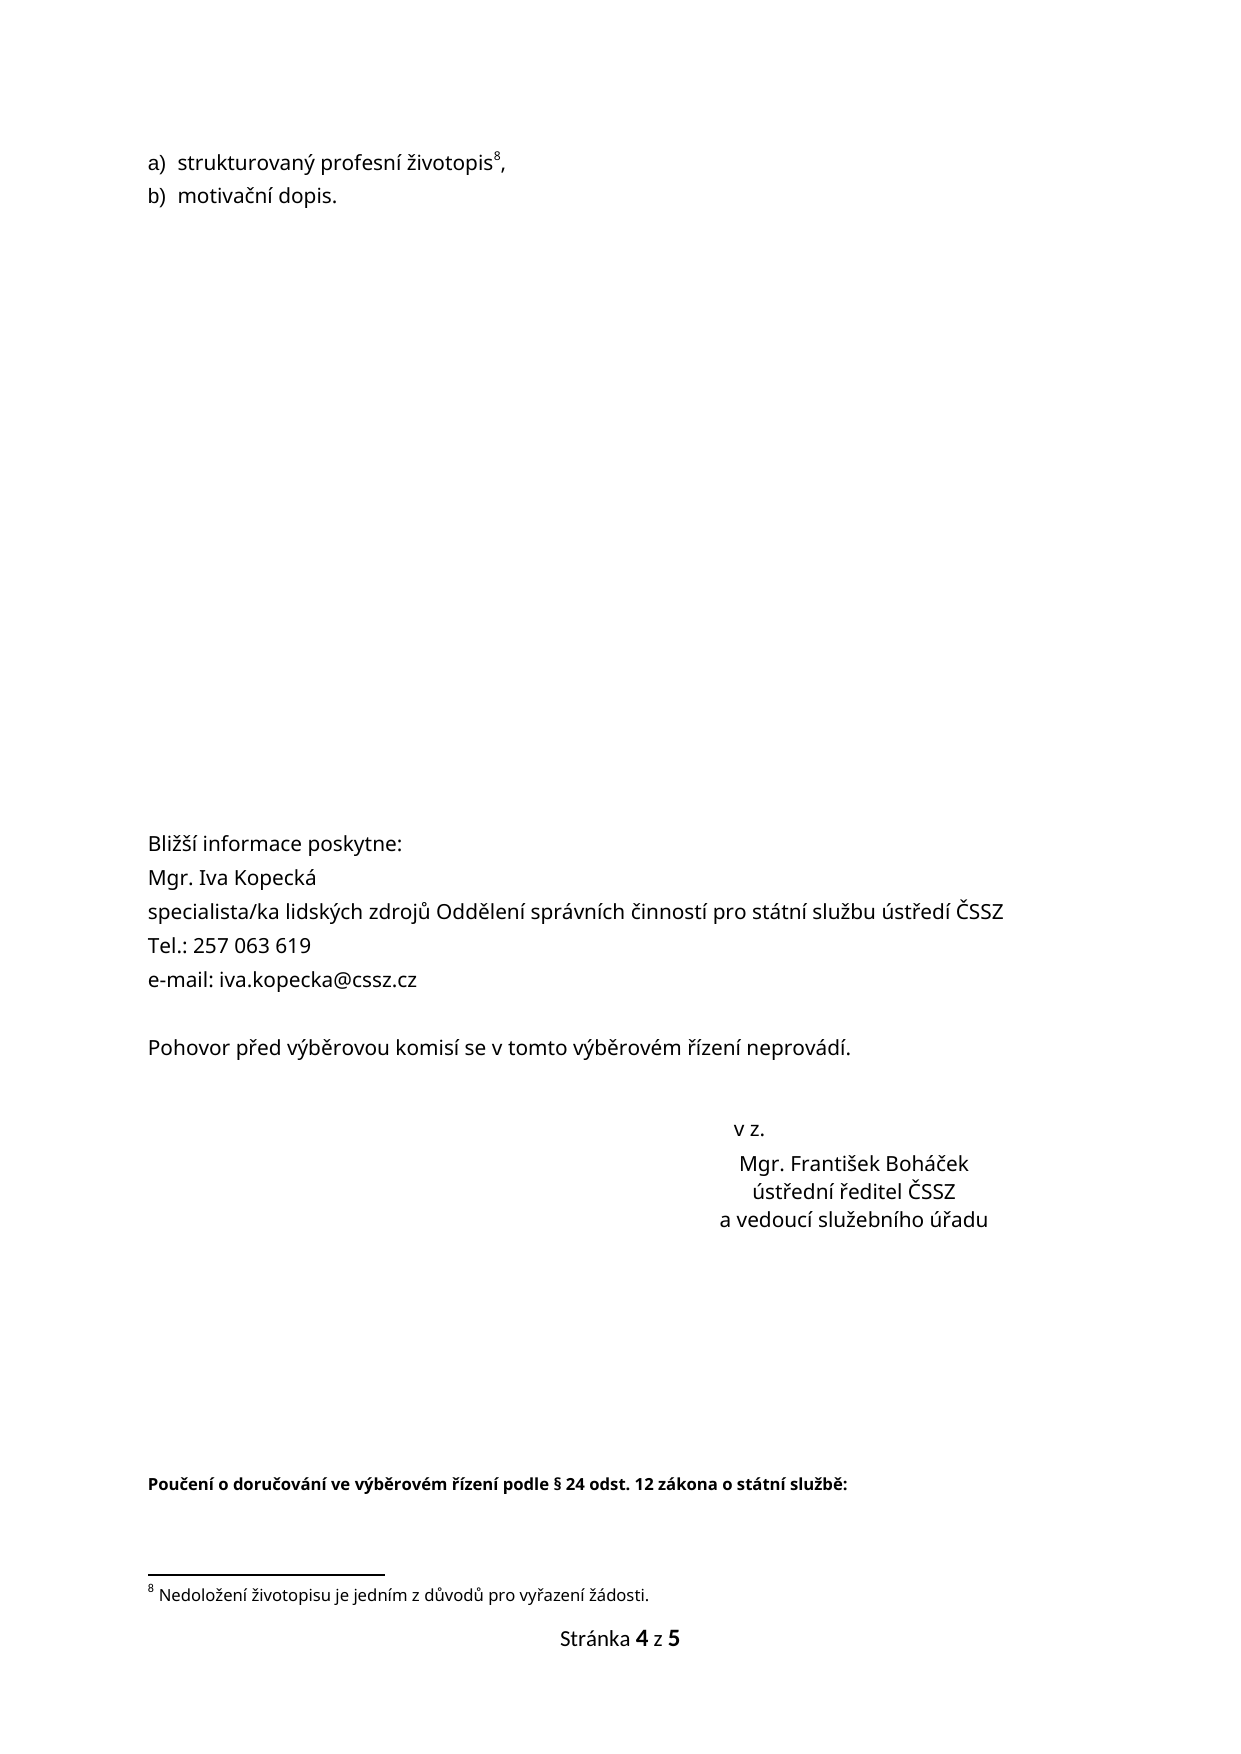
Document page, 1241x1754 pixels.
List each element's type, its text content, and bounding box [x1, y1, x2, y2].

text Pohovor před výběrovou komisí se v tomto výběrovém řízení neprovádí. [148, 1033, 1093, 1062]
text Mgr. Iva Kopecká [148, 863, 1093, 891]
table_header Mgr. František Boháček [615, 1149, 1093, 1177]
text Poučení o doručování ve výběrovém řízení podle § 24 odst. 12 zákona o státní službě: [148, 1472, 1093, 1495]
text Bližší informace poskytne: [148, 829, 1093, 857]
text specialista/ka lidských zdrojů Oddělení správních činností pro státní službu ústředí ČSSZ [148, 897, 1093, 925]
table_cell ústřední ředitel ČSSZ [615, 1177, 1093, 1206]
list strukturovaný profesní životopis, [148, 148, 1093, 176]
list motivační dopis. [148, 182, 1093, 210]
table_cell a vedoucí služebního úřadu [615, 1206, 1093, 1234]
text e-mail: iva.kopecka@cssz.cz [148, 965, 1093, 993]
text Tel.: 257 063 619 [148, 931, 1093, 959]
text v z. [148, 1114, 1093, 1143]
